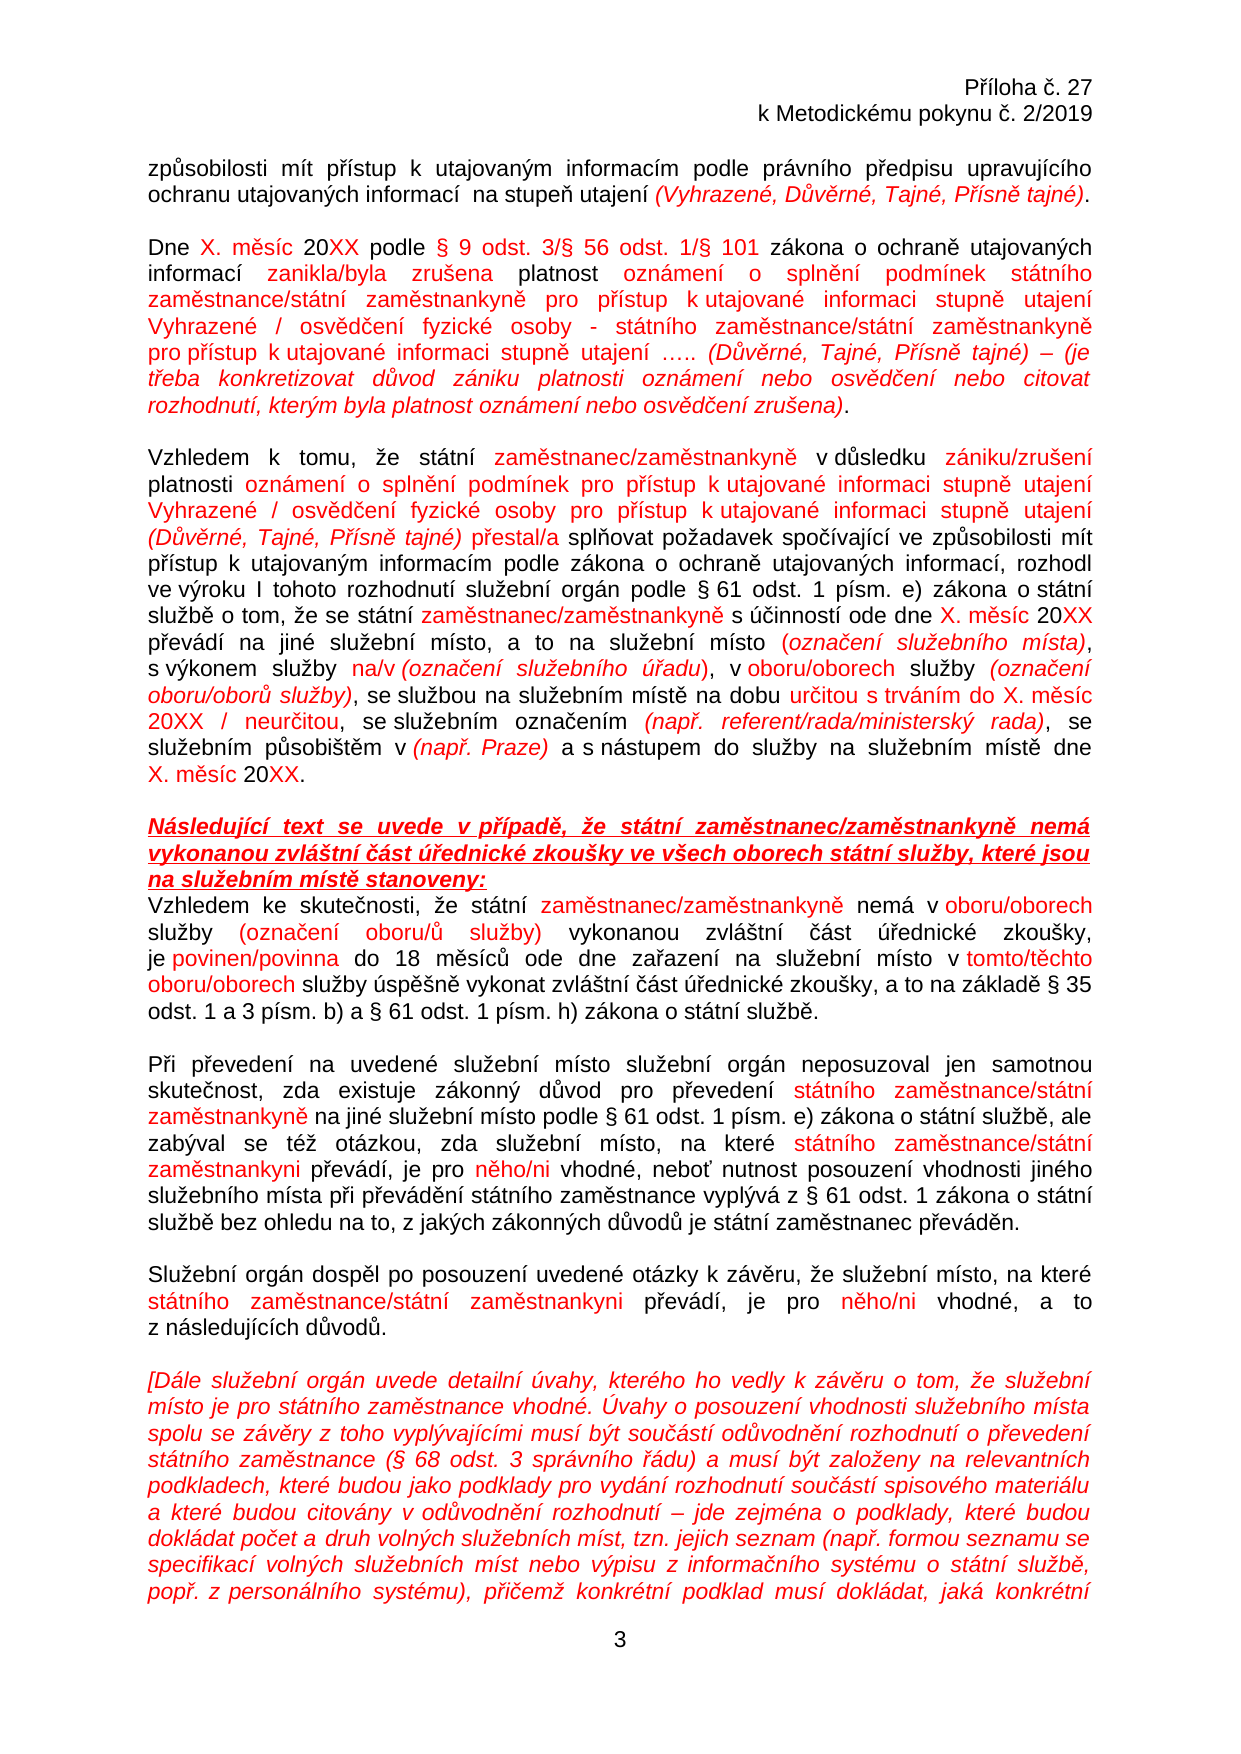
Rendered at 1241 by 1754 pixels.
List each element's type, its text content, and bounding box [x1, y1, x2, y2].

text Služební orgán dospěl po posouzení uvedené otázky k závěru, že služební místo, na které státního zaměstnance/státní zaměstnankyni převádí, je pro něho/ni vhodné, a to z následujících důvodů. [148, 1261, 1093, 1340]
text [148, 1367, 1093, 1604]
text Při převedení na uvedené služební místo služební orgán neposuzoval jen samotnou skutečnost, zda existuje zákonný důvod pro převedení státního zaměstnance/státní zaměstnankyně na jiné služební místo podle § 61 odst. 1 písm. e) zákona o státní službě, ale zabýval se též otázkou, zda služební místo, na které státního zaměstnance/státní zaměstnankyni převádí, je pro něho/ni vhodné, neboť nutnost posouzení vhodnosti jiného služebního místa při převádění státního zaměstnance vyplývá z § 61 odst. 1 zákona o státní službě bez ohledu na to, z jakých zákonných důvodů je státní zaměstnanec převáděn. [148, 1051, 1093, 1235]
text Vzhledem k tomu, že státní zaměstnanec/zaměstnankyně v důsledku zániku/zrušení platnosti oznámení o splnění podmínek pro přístup k utajované informaci stupně utajení Vyhrazené / osvědčení fyzické osoby pro přístup k utajované informaci stupně utajení (Důvěrné, Tajné, Přísně tajné) přestal/a splňovat požadavek spočívající ve způsobilosti mít přístup k utajovaným informacím podle zákona o ochraně utajovaných informací, rozhodl ve výroku I tohoto rozhodnutí služební orgán podle § 61 odst. 1 písm. e) zákona o státní službě o tom, že se státní zaměstnanec/zaměstnankyně s účinností ode dne X. měsíc 20XX převádí na jiné služební místo, a to na služební místo (označení služebního místa), s výkonem služby na/v (označení služebního úřadu), v oboru/oborech služby (označení oboru/oborů služby), se službou na služebním místě na dobu určitou s trváním do X. měsíc 20XX / neurčitou, se služebním označením (např. referent/rada/ministerský rada), se služebním působištěm v (např. Praze) a s nástupem do služby na služebním místě dne X. měsíc 20XX. [148, 444, 1093, 787]
text Vzhledem ke skutečnosti, že státní zaměstnanec/zaměstnankyně nemá v oboru/oborech služby (označení oboru/ů služby) vykonanou zvláštní část úřednické zkoušky, je povinen/povinna do 18 měsíců ode dne zařazení na služební místo v tomto/těchto oboru/oborech služby úspěšně vykonat zvláštní část úřednické zkoušky, a to na základě § 35 odst. 1 a 3 písm. b) a § 61 odst. 1 písm. h) zákona o státní službě. [148, 892, 1093, 1024]
text Následující text se uvede v případě, že státní zaměstnanec/zaměstnankyně nemá vykonanou zvláštní část úřednické zkoušky ve všech oborech státní služby, které jsou na služebním místě stanoveny: [148, 813, 1093, 892]
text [148, 154, 1093, 207]
text Dne X. měsíc 20XX podle § 9 odst. 3/§ 56 odst. 1/§ 101 zákona o ochraně utajovaných informací zanikla/byla zrušena platnost oznámení o splnění podmínek státního zaměstnance/státní zaměstnankyně pro přístup k utajované informaci stupně utajení Vyhrazené / osvědčení fyzické osoby - státního zaměstnance/státní zaměstnankyně pro přístup k utajované informaci stupně utajení ….. (Důvěrné, Tajné, Přísně tajné) – (je třeba konkretizovat důvod zániku platnosti oznámení nebo osvědčení nebo citovat rozhodnutí, kterým byla platnost oznámení nebo osvědčení zrušena). [148, 233, 1093, 418]
